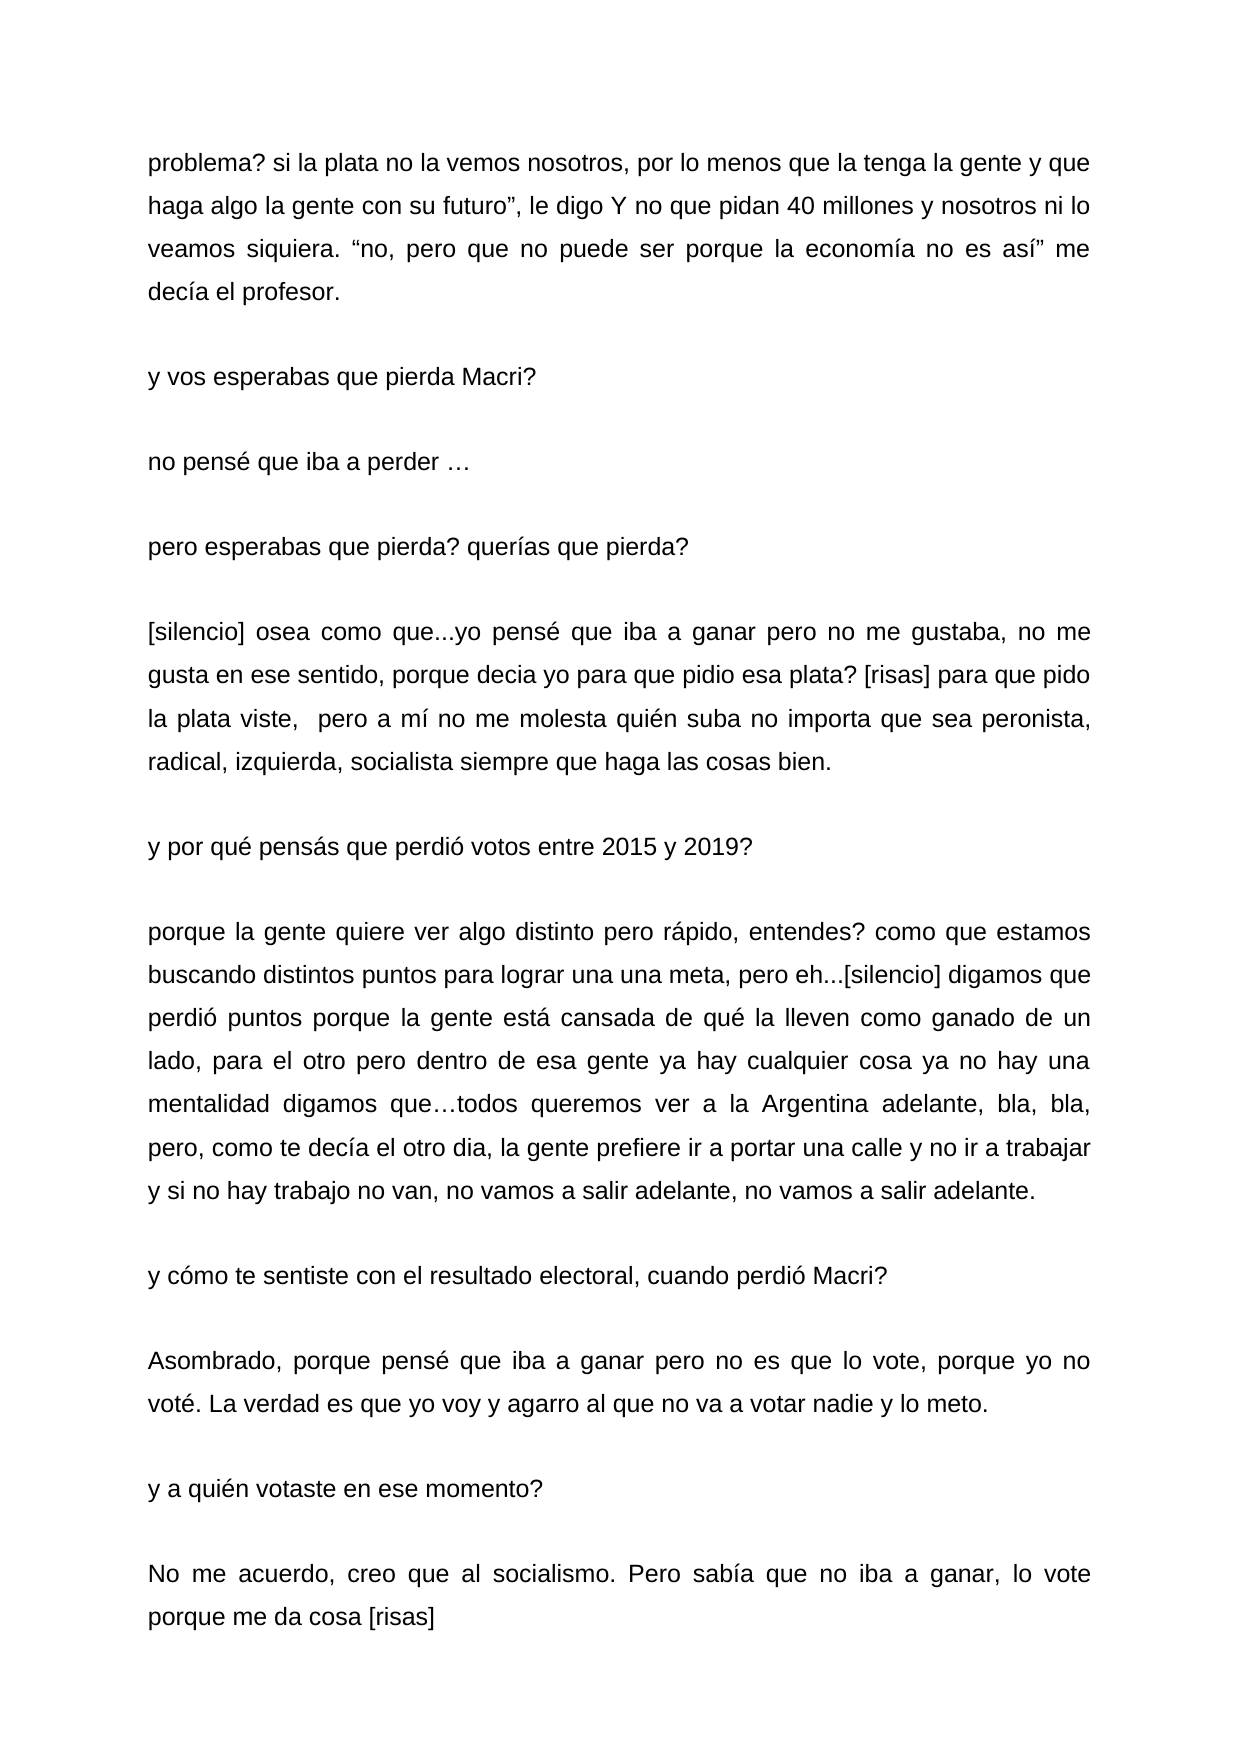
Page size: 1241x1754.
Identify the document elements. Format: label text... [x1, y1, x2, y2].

text y cómo te sentiste con el resultado electoral, cuando perdió Macri? [148, 1261, 1093, 1289]
text porque la gente quiere ver algo distinto pero rápido, entendes? como que estamos buscando distintos puntos para lograr una una meta, pero eh...[silencio] digamos que perdió puntos porque la gente está cansada de qué la lleven como ganado de un lado, para el otro pero dentro de esa gente ya hay cualquier cosa ya no hay una mentalidad digamos que…todos queremos ver a la Argentina adelante, bla, bla, pero, como te decía el otro dia, la gente prefiere ir a portar una calle y no ir a trabajar y si no hay trabajo no van, no vamos a salir adelante, no vamos a salir adelante. [148, 917, 1093, 1204]
text No me acuerdo, creo que al socialismo. Pero sabía que no iba a ganar, lo vote porque me da cosa [risas] [148, 1559, 1093, 1631]
text y vos esperabas que pierda Macri? [148, 362, 1093, 391]
text [silencio] osea como que...yo pensé que iba a ganar pero no me gustaba, no me gusta en ese sentido, porque decia yo para que pidio esa plata? [risas] para que pido la plata viste, pero a mí no me molesta quién suba no importa que sea peronista, radical, izquierda, socialista siempre que haga las cosas bien. [148, 617, 1093, 776]
text no pensé que iba a perder … [148, 447, 1093, 476]
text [148, 148, 1093, 306]
text pero esperabas que pierda? querías que pierda? [148, 532, 1093, 561]
text Asombrado, porque pensé que iba a ganar pero no es que lo vote, porque yo no voté. La verdad es que yo voy y agarro al que no va a votar nadie y lo meto. [148, 1346, 1093, 1418]
text y a quién votaste en ese momento? [148, 1474, 1093, 1503]
text y por qué pensás que perdió votos entre 2015 y 2019? [148, 832, 1093, 861]
